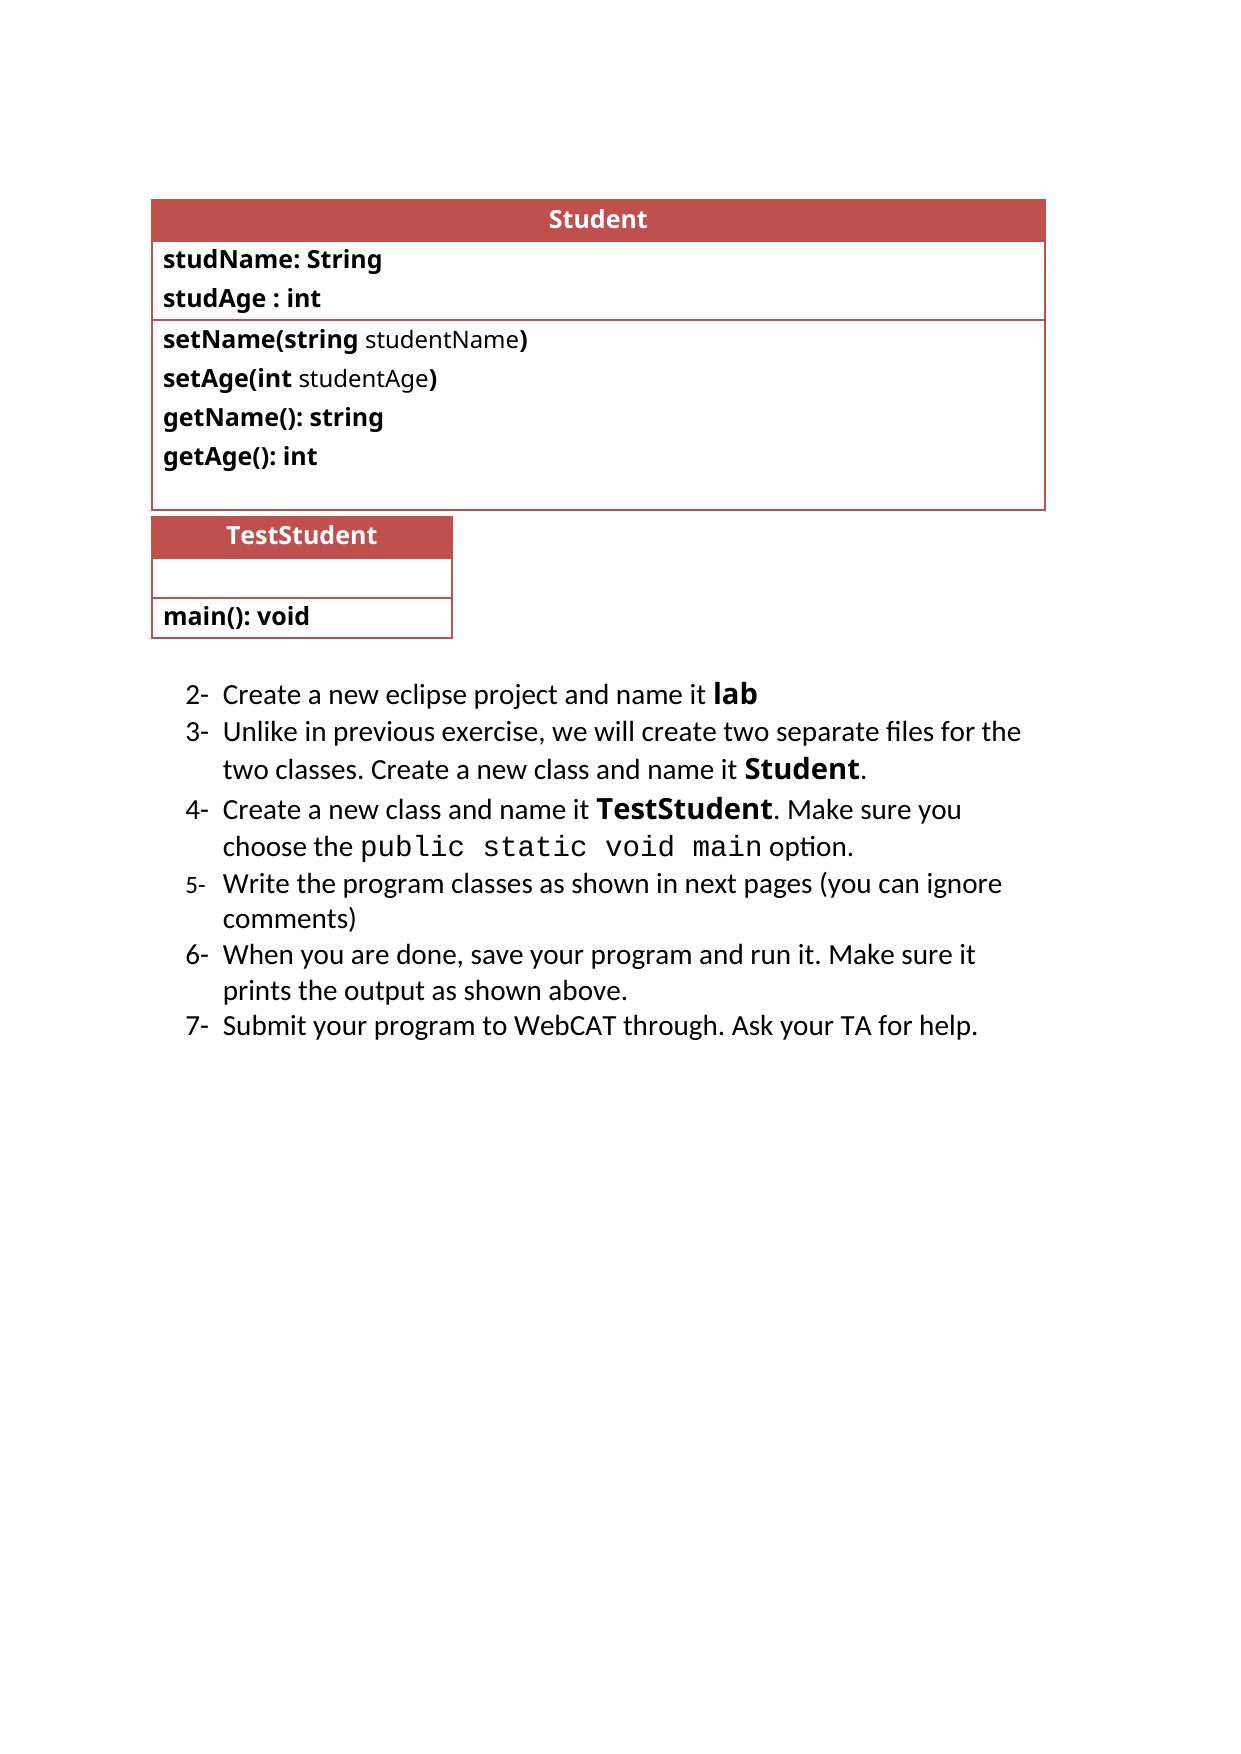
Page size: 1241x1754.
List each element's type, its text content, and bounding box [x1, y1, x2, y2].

list Submit your program to WebCAT through. Ask your TA for help. [185, 1007, 1033, 1043]
list Create a new class and name it TestStudent. Make sure you choose the public static void main option. [185, 788, 1033, 865]
list Write the program classes as shown in next pages (you can ignore comments) [185, 865, 1033, 936]
list Create a new eclipse project and name it lab [185, 673, 1033, 713]
list When you are done, save your program and run it. Make sure it prints the output as shown above. [185, 936, 1033, 1007]
list Unlike in previous exercise, we will create two separate files for the two classes. Create a new class and name it Student. [185, 713, 1033, 788]
